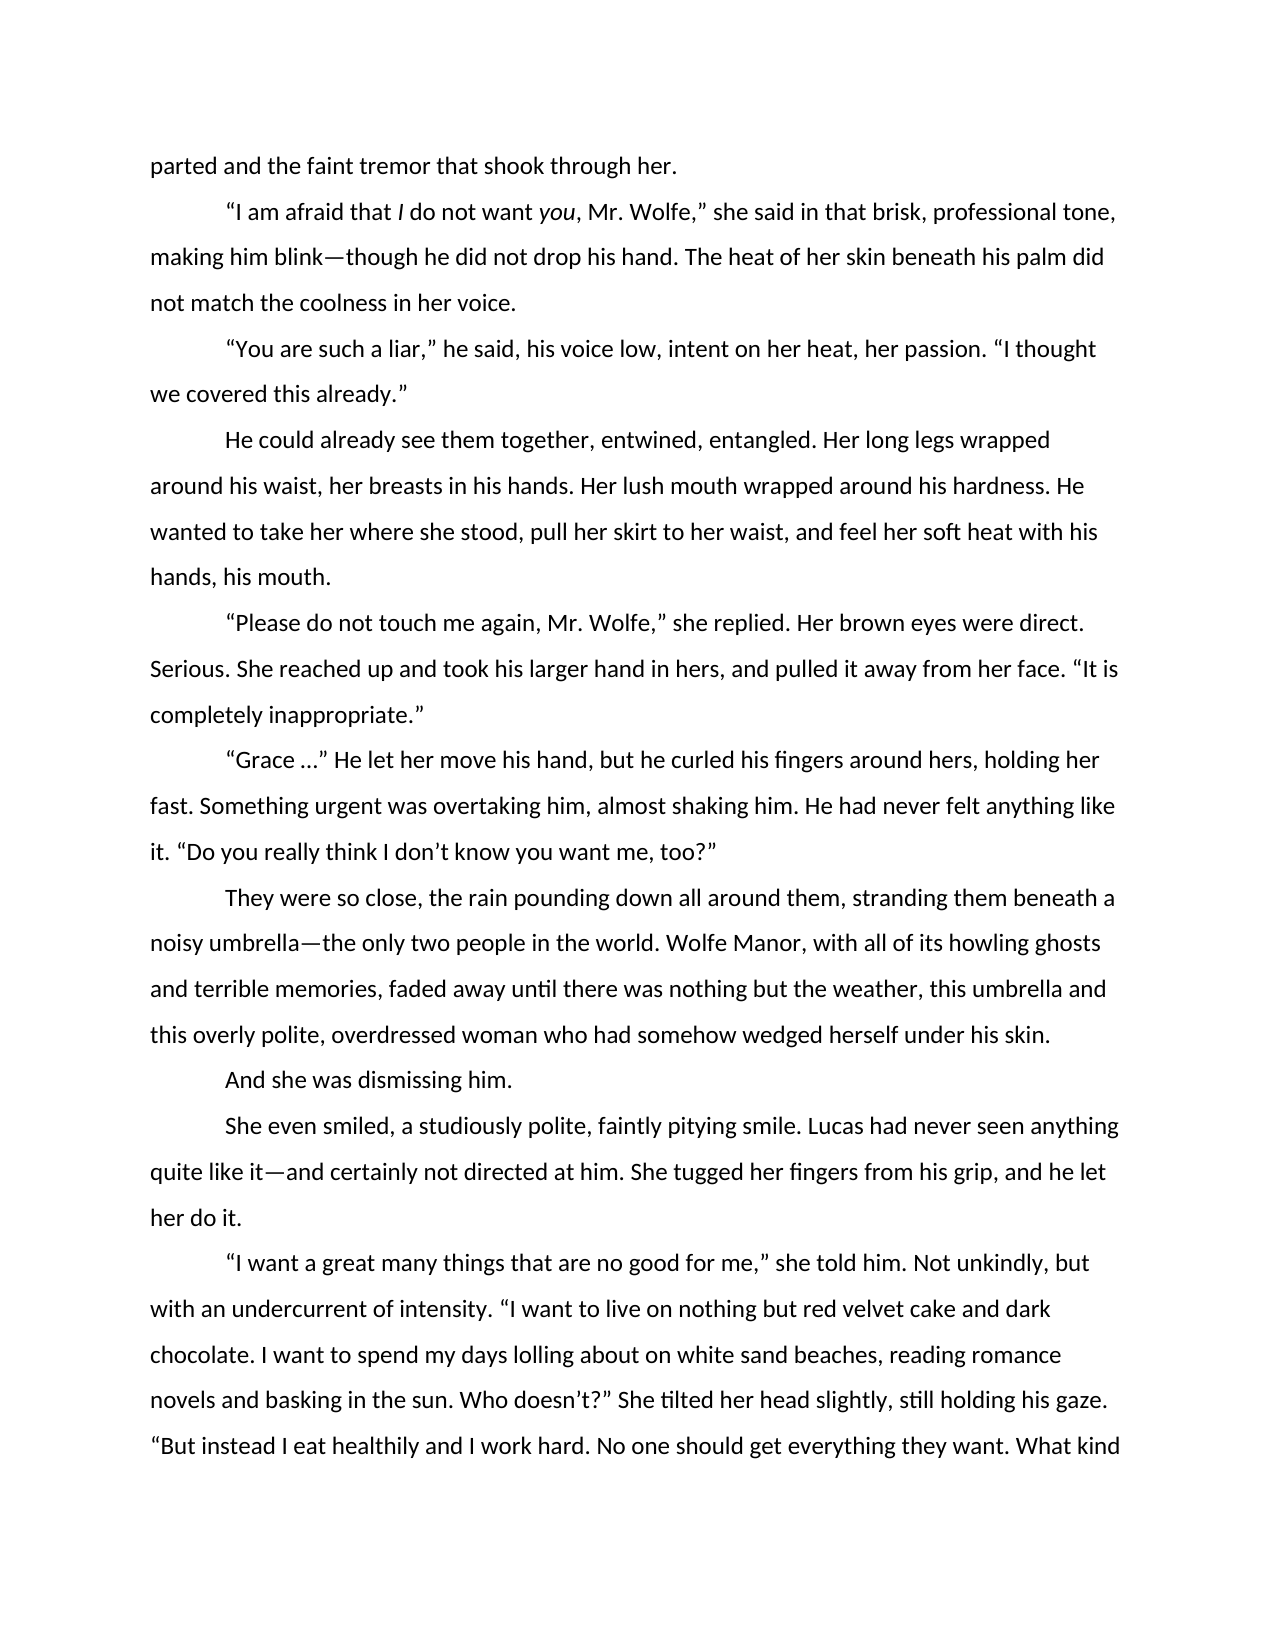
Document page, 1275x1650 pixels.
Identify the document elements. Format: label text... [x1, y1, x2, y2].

text “Grace …” He let her move his hand, but he curled his fingers around hers, holding her fast. Something urgent was overtaking him, almost shaking him. He had never felt anything like it. “Do you really think I don’t know you want me, too?” [150, 744, 1125, 866]
text And she was dismissing him. [150, 1064, 1125, 1095]
text “I am afraid that I do not want you, Mr. Wolfe,” she said in that brisk, professional tone, making him blink—though he did not drop his hand. The heat of her skin beneath his palm did not match the coolness in her voice. [150, 196, 1125, 318]
text “You are such a liar,” he said, his voice low, intent on her heat, her passion. “I thought we covered this already.” [150, 333, 1125, 409]
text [150, 1247, 1125, 1461]
text He could already see them together, entwined, entangled. Her long legs wrapped around his waist, her breasts in his hands. Her lush mouth wrapped around his hardness. He wanted to take her where she stood, pull her skirt to her waist, and feel her soft heat with his hands, his mouth. [150, 424, 1125, 592]
text “Please do not touch me again, Mr. Wolfe,” she replied. Her brown eyes were direct. Serious. She reached up and took his larger hand in hers, and pulled it away from her face. “It is completely inappropriate.” [150, 607, 1125, 729]
text She even smiled, a studiously polite, faintly pitying smile. Lucas had never seen anything quite like it—and certainly not directed at him. She tugged her fingers from his grip, and he let her do it. [150, 1110, 1125, 1232]
text They were so close, the rain pounding down all around them, stranding them beneath a noisy umbrella—the only two people in the world. Wolfe Manor, with all of its howling ghosts and terrible memories, faded away until there was nothing but the weather, this umbrella and this overly polite, overdressed woman who had somehow wedged herself under his skin. [150, 882, 1125, 1049]
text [150, 150, 1125, 181]
